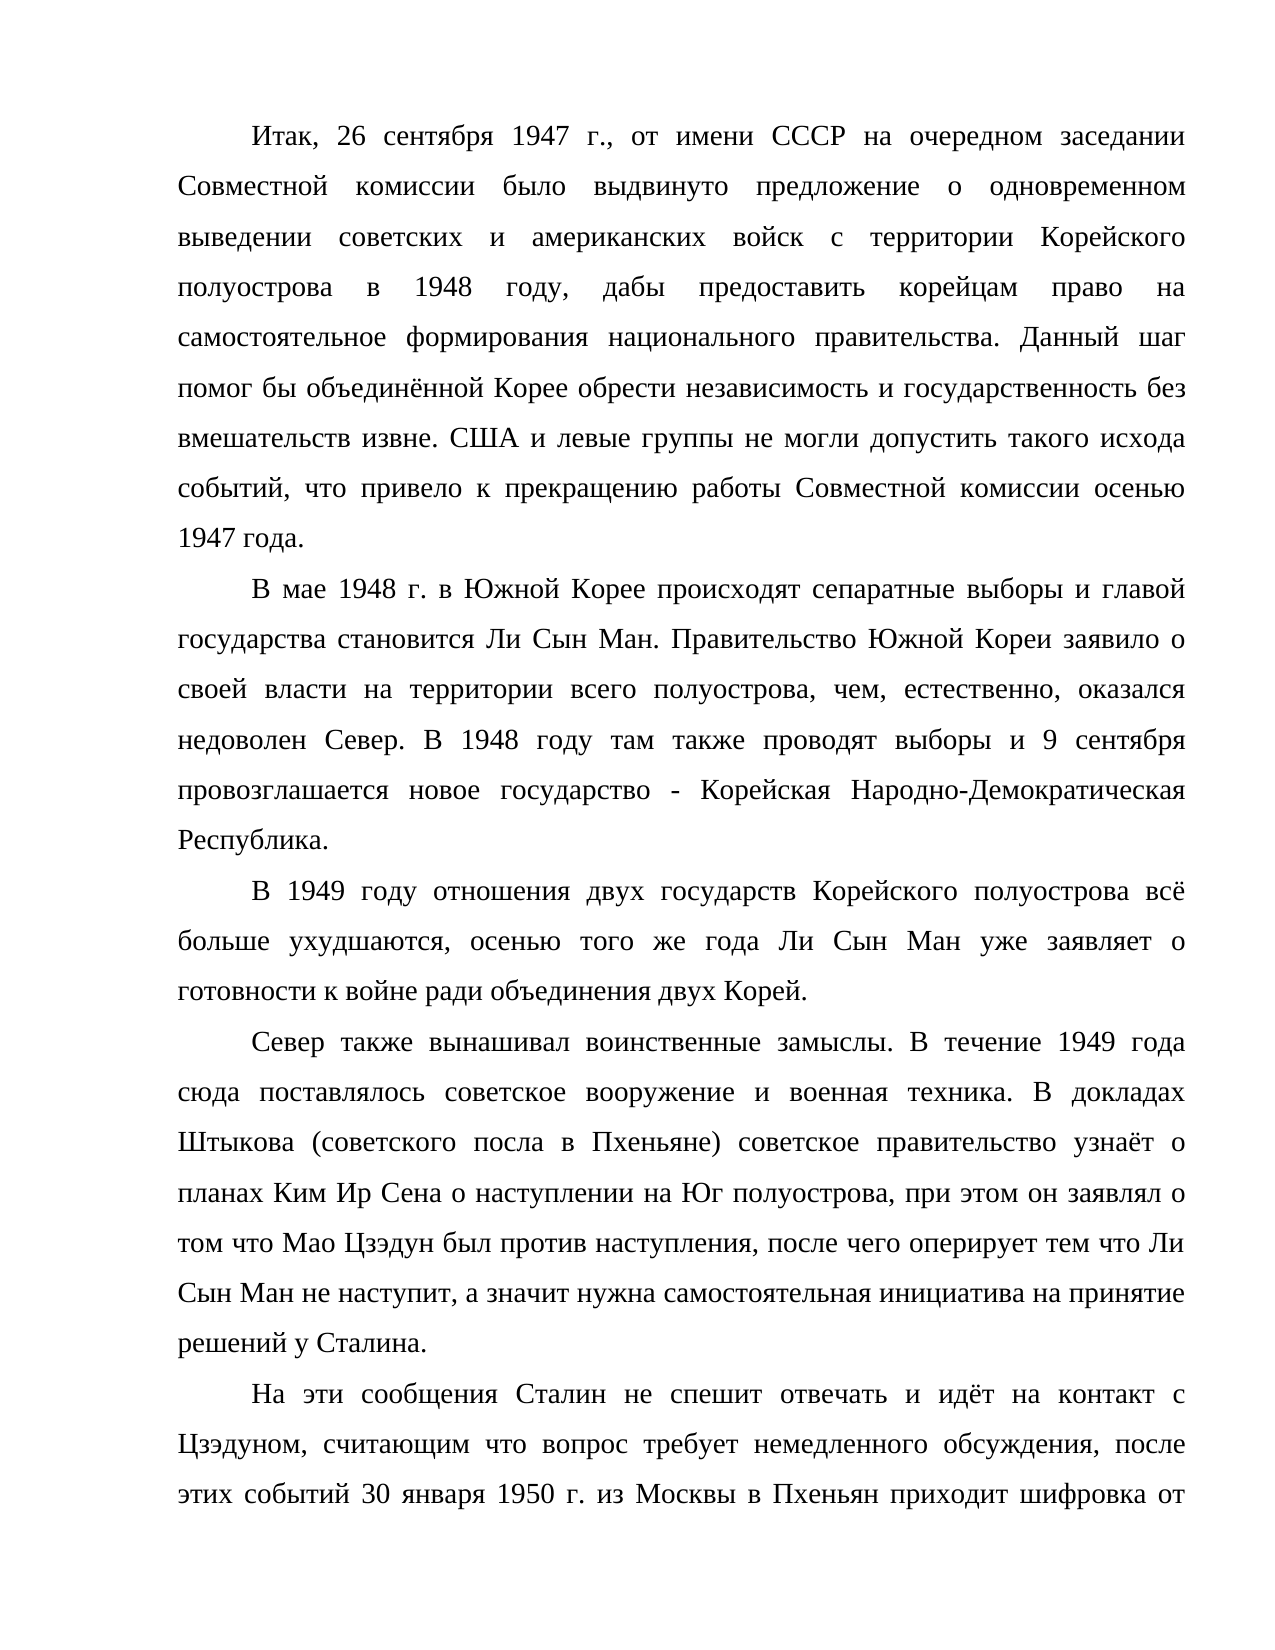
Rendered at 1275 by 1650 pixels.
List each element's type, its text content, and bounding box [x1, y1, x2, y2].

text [177, 1376, 1186, 1510]
text Итак, 26 сентября 1947 г., от имени СССР на очередном заседании Совместной комиссии было выдвинуто предложение о одновременном выведении советских и американских войск с территории Корейского полуострова в 1948 году, дабы предоставить корейцам право на самостоятельное формирования национального правительства. Данный шаг помог бы объединённой Корее обрести независимость и государственность без вмешательств извне. США и левые группы не могли допустить такого исхода событий, что привело к прекращению работы Совместной комиссии осенью 1947 года. [177, 118, 1186, 554]
text В 1949 году отношения двух государств Корейского полуострова всё больше ухудшаются, осенью того же года Ли Сын Ман уже заявляет о готовности к войне ради объединения двух Корей. [177, 873, 1186, 1007]
text В мае 1948 г. в Южной Корее происходят сепаратные выборы и главой государства становится Ли Сын Ман. Правительство Южной Кореи заявило о своей власти на территории всего полуострова, чем, естественно, оказался недоволен Север. В 1948 году там также проводят выборы и 9 сентября провозглашается новое государство - Корейская Народно-Демократическая Республика. [177, 571, 1186, 856]
text Север также вынашивал воинственные замыслы. В течение 1949 года сюда поставлялось советское вооружение и военная техника. В докладах Штыкова (советского посла в Пхеньяне) советское правительство узнаёт о планах Ким Ир Сена о наступлении на Юг полуострова, при этом он заявлял о том что Мао Цзэдун был против наступления, после чего оперирует тем что Ли Сын Ман не наступит, а значит нужна самостоятельная инициатива на принятие решений у Сталина. [177, 1024, 1186, 1359]
